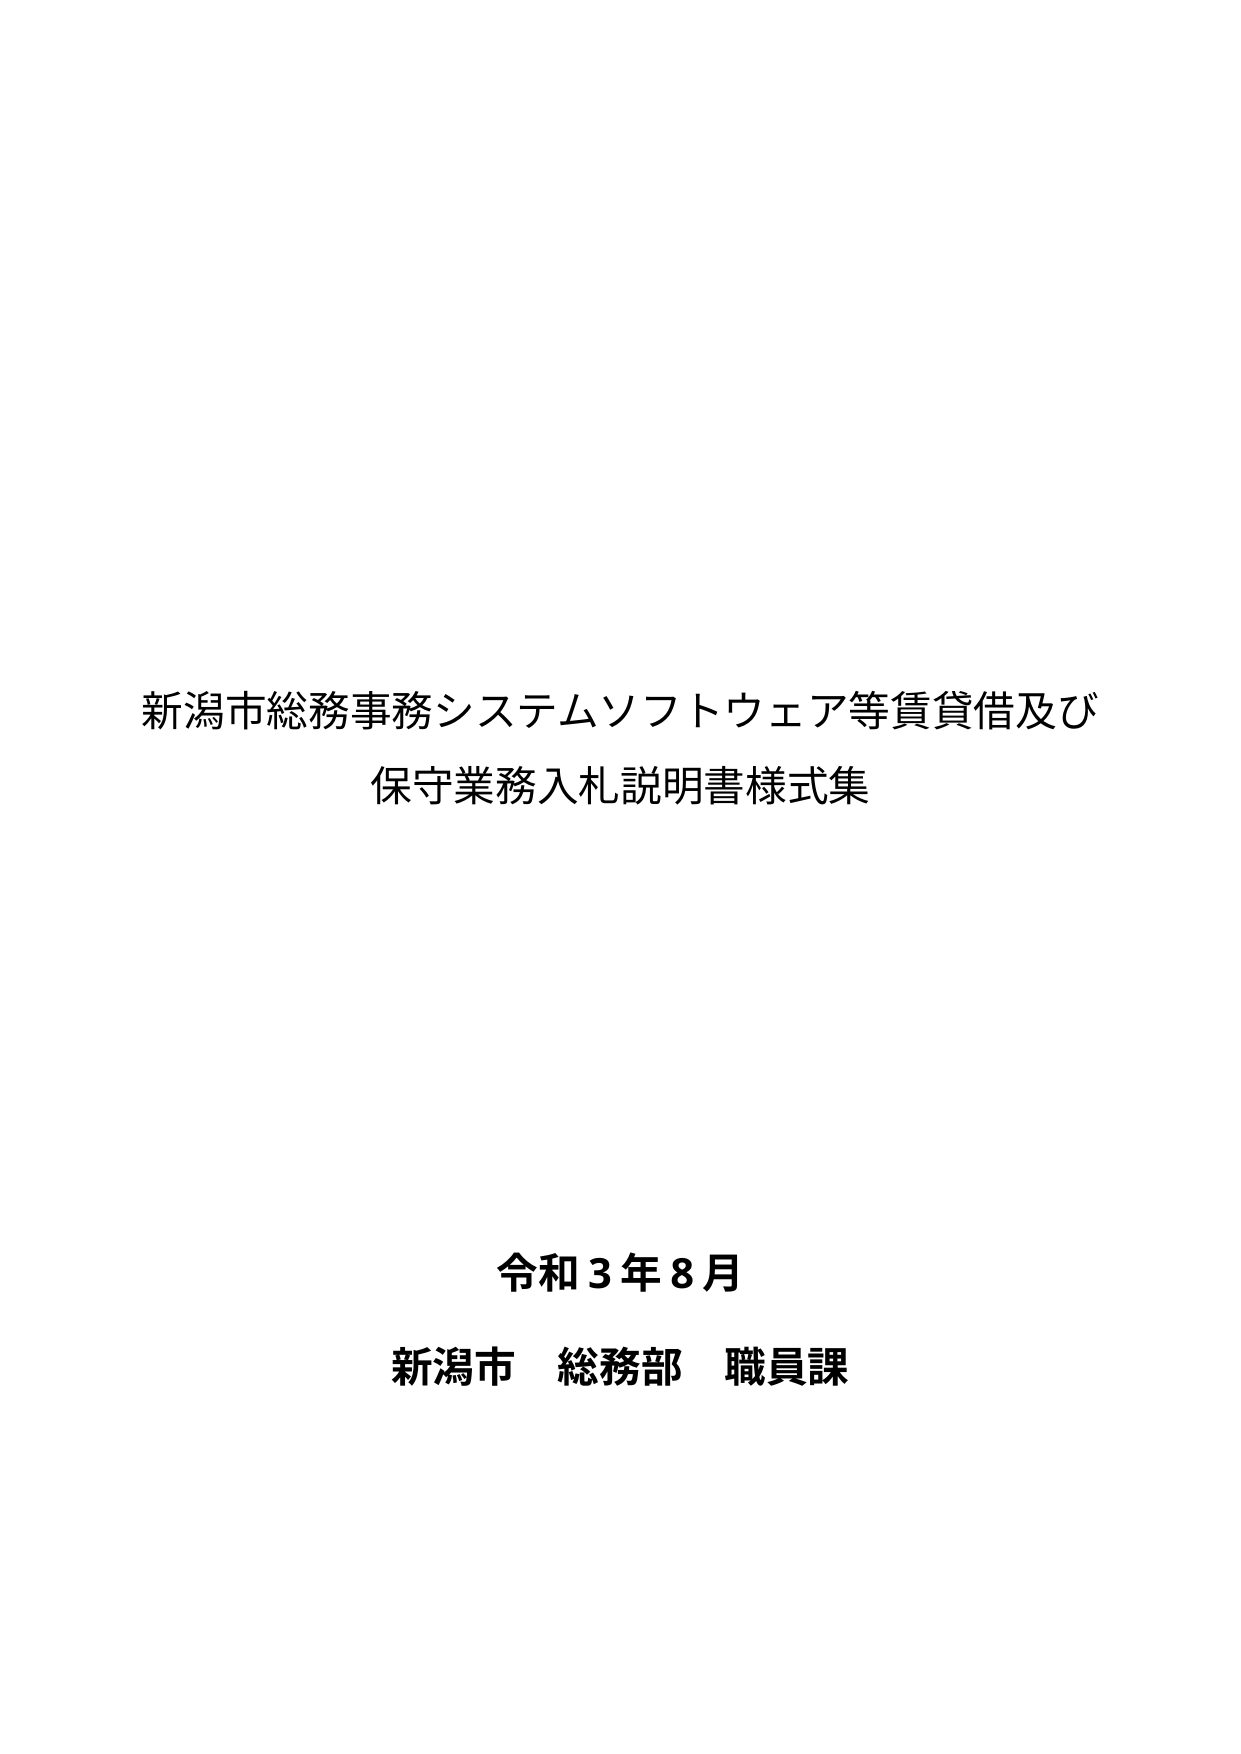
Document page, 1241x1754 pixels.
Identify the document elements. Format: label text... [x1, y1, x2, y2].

text 新潟市総務事務システムソフトウェア等賃貸借及び保守業務入札説明書様式集 [136, 671, 1104, 821]
text 新潟市 総務部 職員課 [136, 1327, 1104, 1402]
text 令和3年8月 [136, 1233, 1104, 1308]
